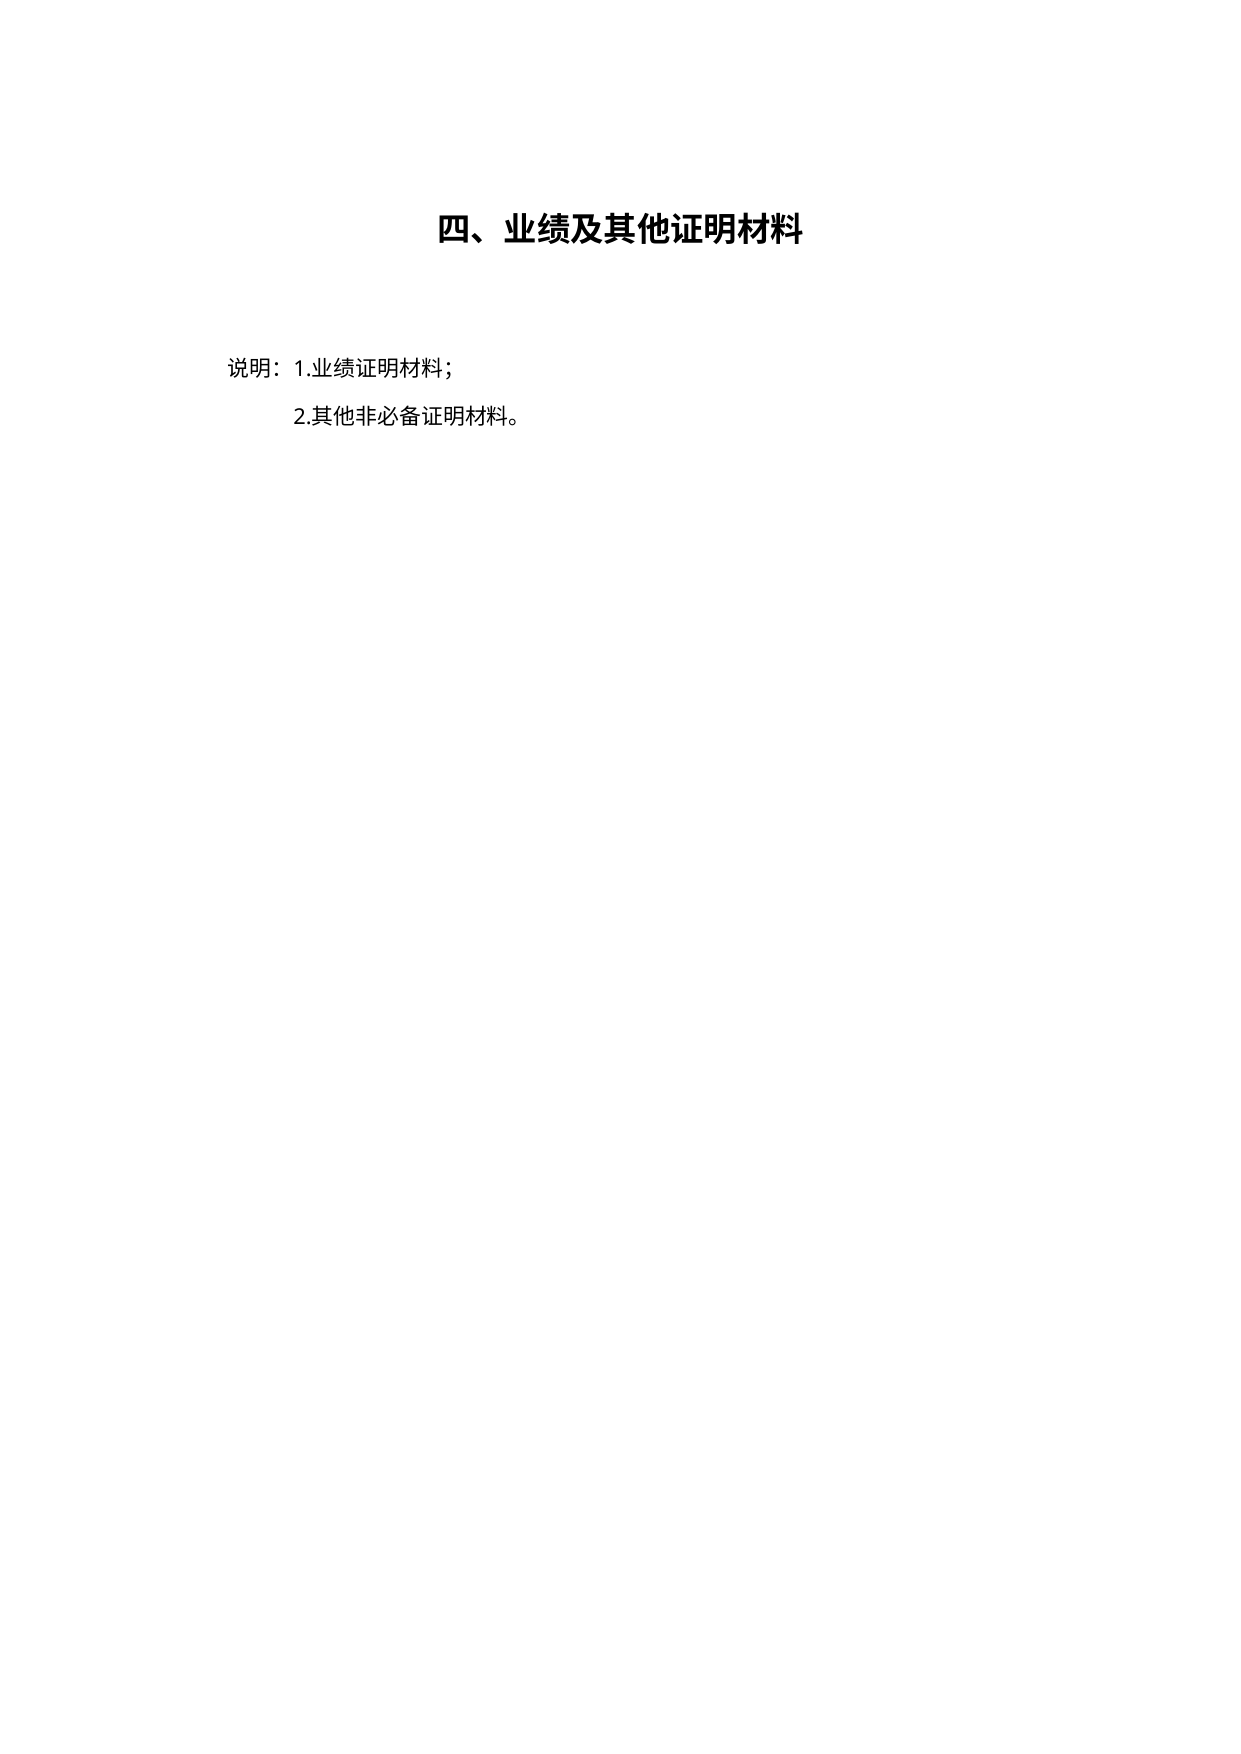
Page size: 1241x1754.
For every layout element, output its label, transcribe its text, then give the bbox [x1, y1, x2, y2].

text 四、业绩及其他证明材料 [187, 194, 1053, 259]
text 2.其他非必备证明材料。 [173, 399, 1053, 431]
text 说明：1.业绩证明材料； [173, 350, 1053, 383]
